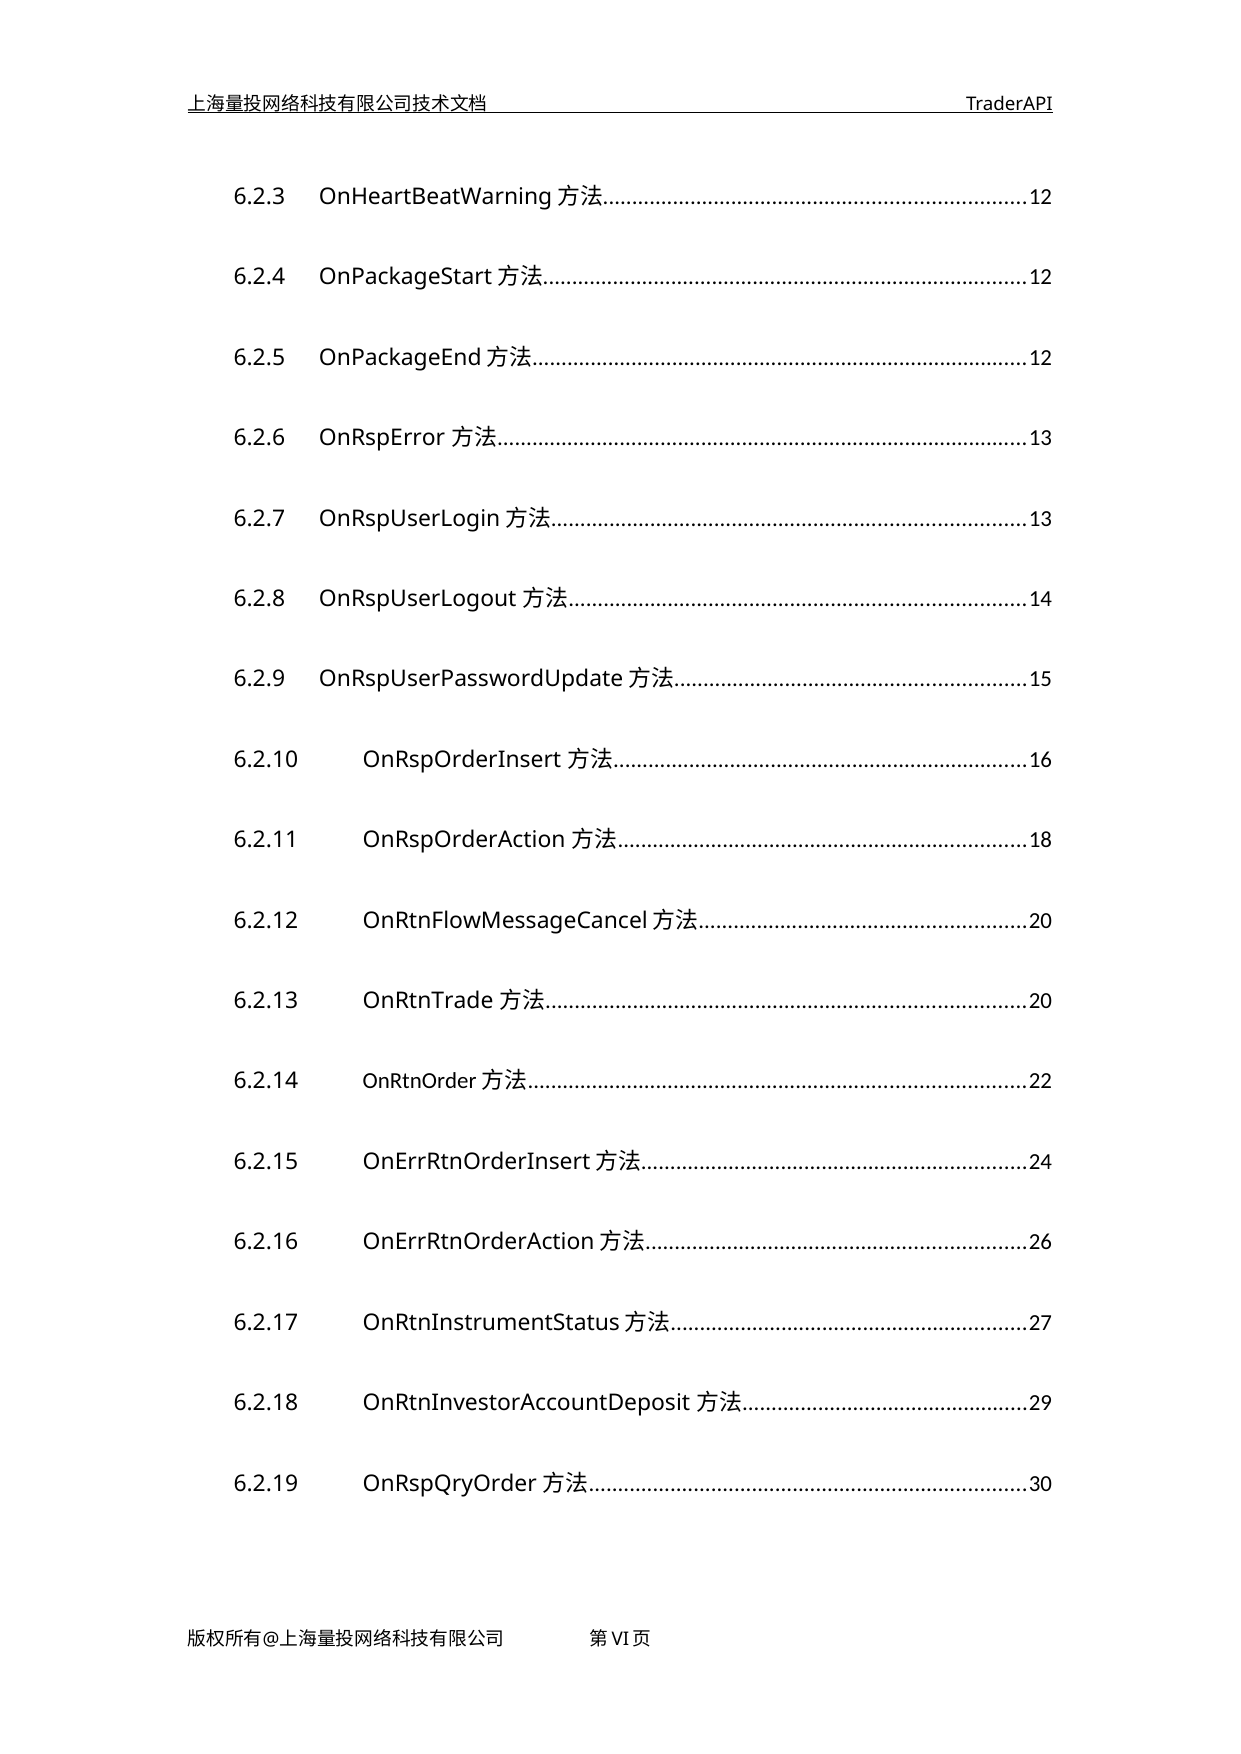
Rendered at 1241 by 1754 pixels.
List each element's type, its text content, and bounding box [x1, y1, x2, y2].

text 6.2.10 OnRspOrderInsert 方法 16 [233, 725, 1053, 790]
text 6.2.19 OnRspQryOrder 方法 30 [233, 1449, 1053, 1514]
text 6.2.6 OnRspError 方法 13 [233, 403, 1053, 468]
text 6.2.15 OnErrRtnOrderInsert方法 24 [233, 1127, 1053, 1192]
text 6.2.4 OnPackageStart方法 12 [233, 242, 1053, 307]
text 6.2.7 OnRspUserLogin方法 13 [233, 484, 1053, 549]
text 6.2.13 OnRtnTrade 方法 20 [233, 966, 1053, 1031]
text 6.2.3 OnHeartBeatWarning方法 12 [233, 162, 1053, 227]
text 6.2.14 OnRtnOrder 方法 22 [233, 1047, 1053, 1112]
text 6.2.5 OnPackageEnd方法 12 [233, 323, 1053, 388]
text 6.2.9 OnRspUserPasswordUpdate方法 15 [233, 644, 1053, 709]
text 6.2.11 OnRspOrderAction 方法 18 [233, 805, 1053, 870]
text 6.2.8 OnRspUserLogout 方法 14 [233, 564, 1053, 629]
text 6.2.18 OnRtnInvestorAccountDeposit 方法 29 [233, 1368, 1053, 1433]
text 6.2.16 OnErrRtnOrderAction方法 26 [233, 1207, 1053, 1272]
text 6.2.12 OnRtnFlowMessageCancel方法 20 [233, 886, 1053, 951]
text 6.2.17 OnRtnInstrumentStatus方法 27 [233, 1288, 1053, 1353]
